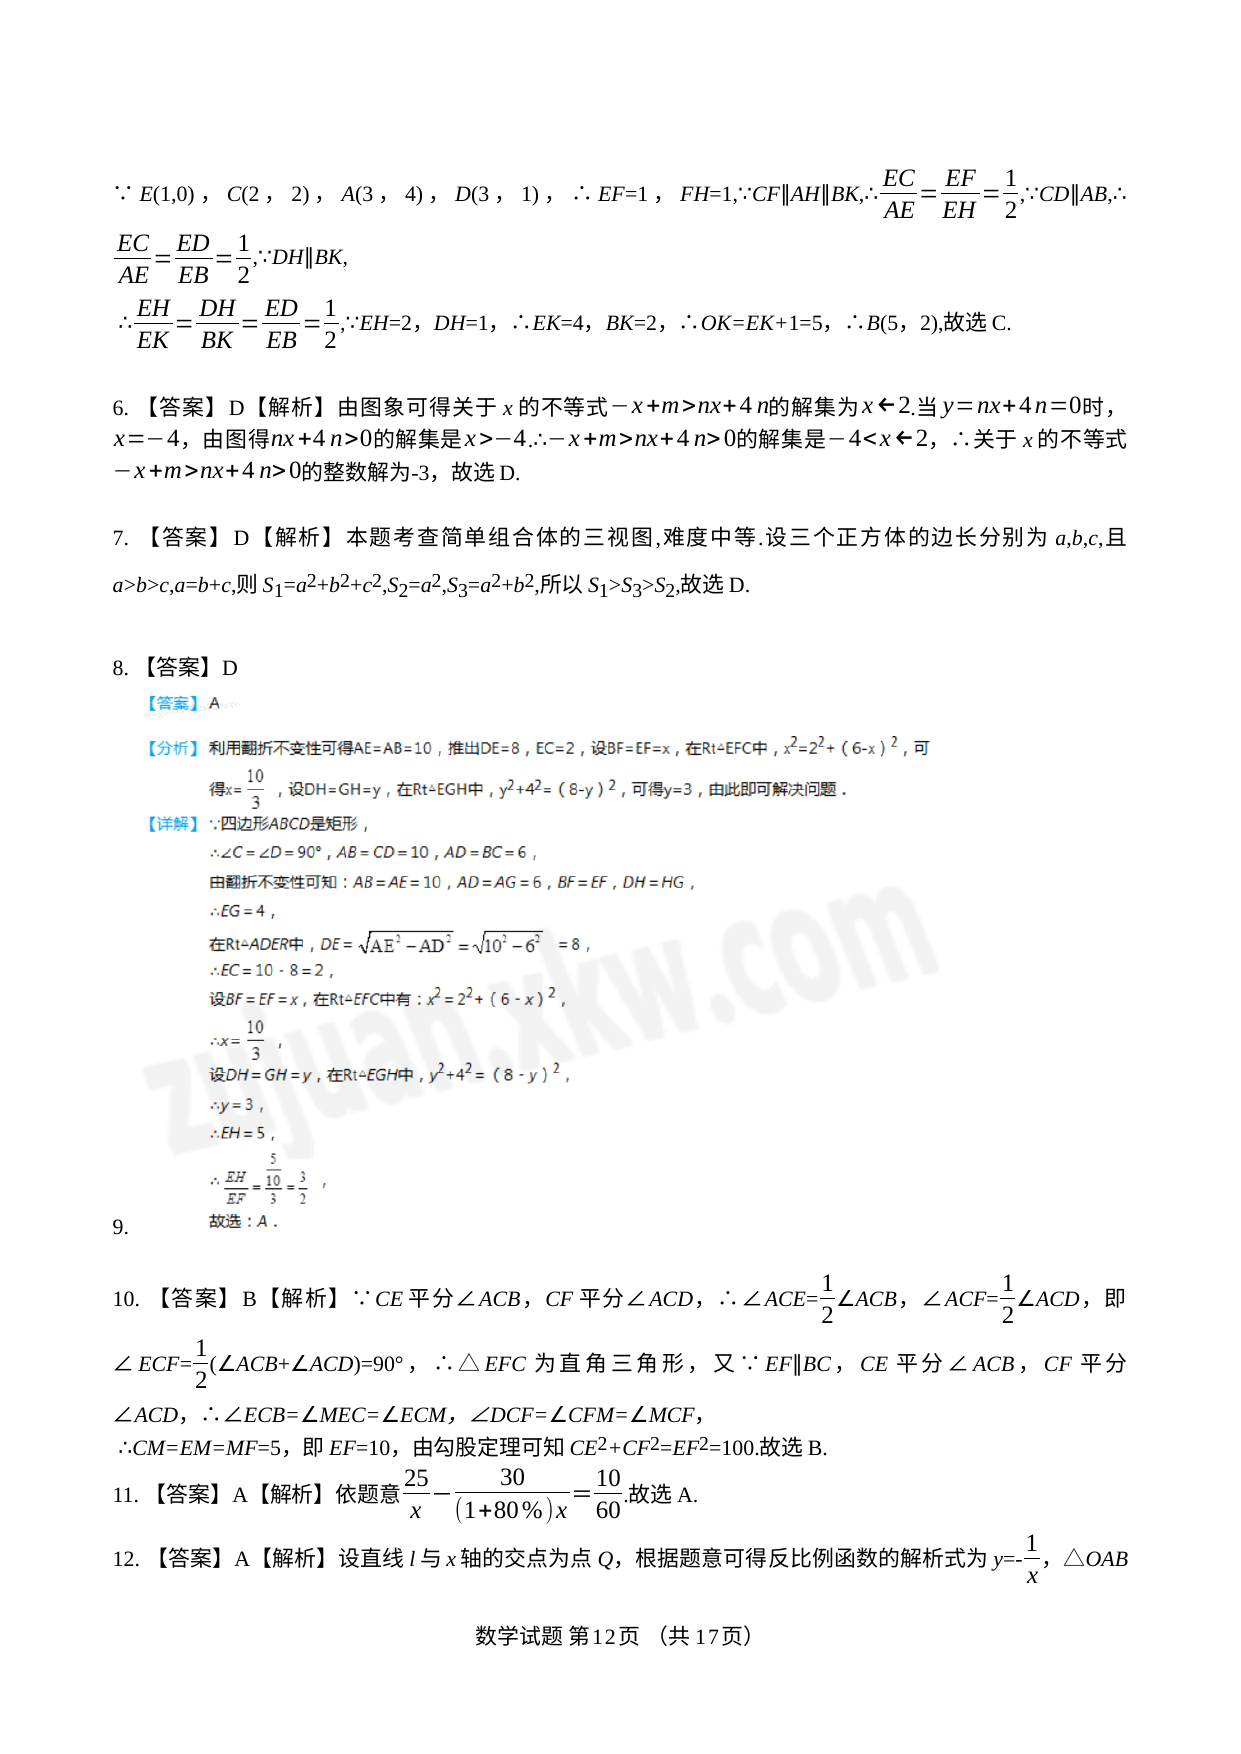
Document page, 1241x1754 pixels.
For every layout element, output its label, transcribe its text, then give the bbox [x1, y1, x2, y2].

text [112, 1527, 1128, 1592]
text 8. 【答案】D [112, 649, 1128, 682]
text 10. 【答案】B【解析】∵CE平分∠ACB，CF平分∠ACD，∴∠ACE=∠ACB，∠ACF=∠ACD，即∠ECF=(∠ACB+∠ACD)=90°，∴△EFC为直角三角形，又∵EF∥BC，CE平分∠ACB，CF平分∠ACD，∴∠ECB=∠MEC=∠ECM，∠DCF=∠CFM=∠MCF， ∴CM=EM=MF=5，即EF=10，由勾股定理可知CE2+CF2=EF2=100.故选B. [112, 1267, 1128, 1462]
picture [134, 682, 1020, 1235]
text 6. 【答案】D【解析】由图象可得关于x的不等式的解集为.当时，，由图得的解集是.∴的解集是，∴关于x的不等式的整数解为-3，故选D. [112, 389, 1128, 487]
text 11. 【答案】A【解析】依题意－＝.故选A. [112, 1462, 1128, 1527]
text 7. 【答案】D【解析】本题考查简单组合体的三视图,难度中等.设三个正方体的边长分别为a,b,c,且a>b>c,a=b+c,则S1=a2+b2+c2,S2=a2,S3=a2+b2,所以S1>S3>S2,故选D. [112, 519, 1128, 617]
